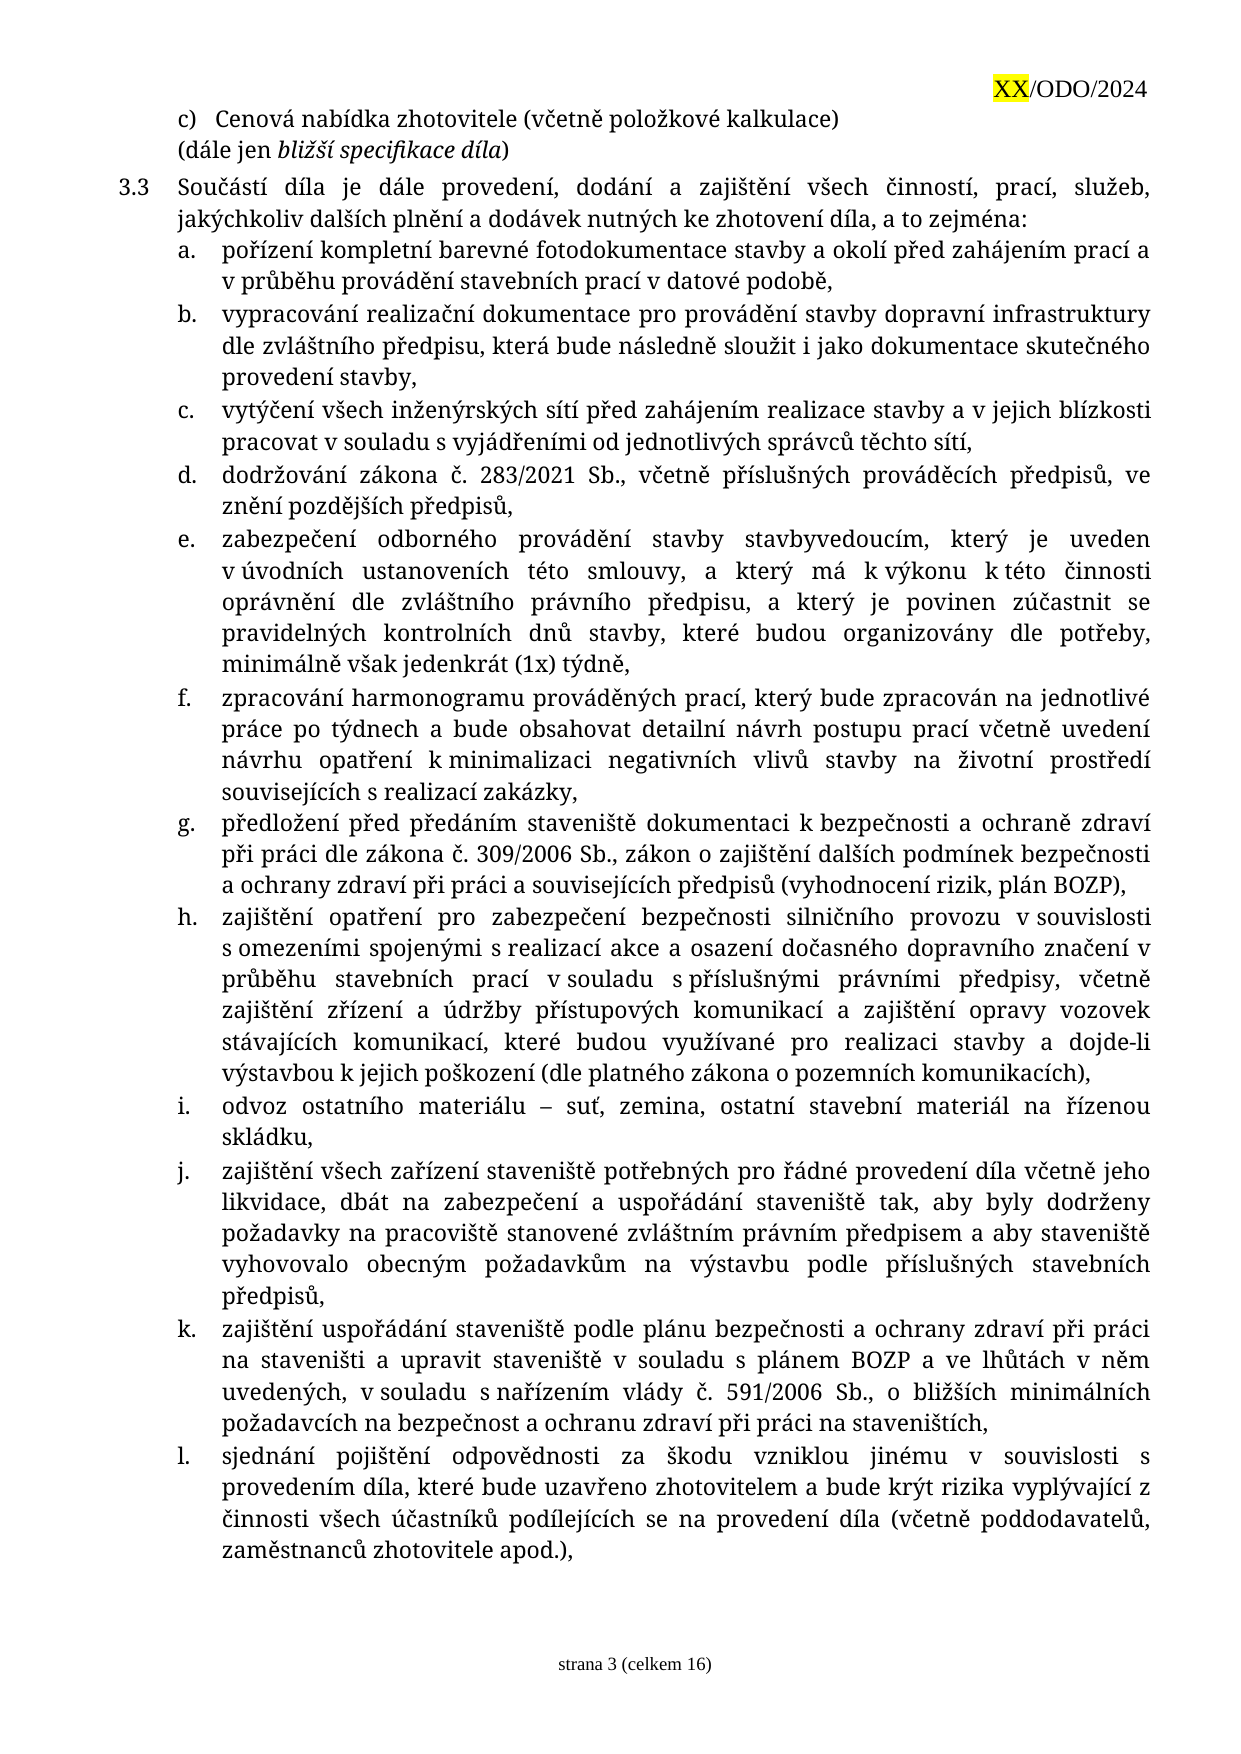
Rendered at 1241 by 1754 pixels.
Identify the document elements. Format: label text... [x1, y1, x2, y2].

list vypracování realizační dokumentace pro provádění stavby dopravní infrastruktury dle zvláštního předpisu, která bude následně sloužit i jako dokumentace skutečného provedení stavby, [177, 298, 1152, 392]
list zabezpečení odborného provádění stavby stavbyvedoucím, který je uveden v úvodních ustanoveních této smlouvy, a který má k výkonu k této činnosti oprávnění dle zvláštního právního předpisu, a který je povinen zúčastnit se pravidelných kontrolních dnů stavby, které budou organizovány dle potřeby, minimálně však jedenkrát (1x) týdně, [177, 523, 1152, 679]
text (dále jen bližší specifikace díla) [118, 134, 1152, 165]
list zajištění uspořádání staveniště podle plánu bezpečnosti a ochrany zdraví při práci na staveništi a upravit staveniště v souladu s plánem BOZP a ve lhůtách v něm uvedených, v souladu s nařízením vlády č. 591/2006 Sb., o bližších minimálních požadavcích na bezpečnost a ochranu zdraví při práci na staveništích, [177, 1313, 1152, 1438]
list zpracování harmonogramu prováděných prací, který bude zpracován na jednotlivé práce po týdnech a bude obsahovat detailní návrh postupu prací včetně uvedení návrhu opatření k minimalizaci negativních vlivů stavby na životní prostředí souvisejících s realizací zakázky, [177, 682, 1152, 807]
list pořízení kompletní barevné fotodokumentace stavby a okolí před zahájením prací a v průběhu provádění stavebních prací v datové podobě, [177, 234, 1152, 296]
list vytýčení všech inženýrských sítí před zahájením realizace stavby a v jejich blízkosti pracovat v souladu s vyjádřeními od jednotlivých správců těchto sítí, [177, 394, 1152, 457]
list odvoz ostatního materiálu – suť, zemina, ostatní stavební materiál na řízenou skládku, [177, 1090, 1152, 1152]
list sjednání pojištění odpovědnosti za škodu vzniklou jinému v souvislosti s provedením díla, které bude uzavřeno zhotovitelem a bude krýt rizika vyplývající z činnosti všech účastníků podílejících se na provedení díla (včetně poddodavatelů, zaměstnanců zhotovitele apod.), [177, 1440, 1152, 1565]
list dodržování zákona č. 283/2021 Sb., včetně příslušných prováděcích předpisů, ve znění pozdějších předpisů, [177, 459, 1152, 521]
list předložení před předáním staveniště dokumentaci k bezpečnosti a ochraně zdraví při práci dle zákona č. 309/2006 Sb., zákon o zajištění dalších podmínek bezpečnosti a ochrany zdraví při práci a souvisejících předpisů (vyhodnocení rizik, plán BOZP), [177, 807, 1152, 900]
list Cenová nabídka zhotovitele (včetně položkové kalkulace) [177, 102, 1152, 134]
list Součástí díla je dále provedení, dodání a zajištění všech činností, prací, služeb, jakýchkoliv dalších plnění a dodávek nutných ke zhotovení díla, a to zejména: [118, 171, 1152, 234]
list zajištění opatření pro zabezpečení bezpečnosti silničního provozu v souvislosti s omezeními spojenými s realizací akce a osazení dočasného dopravního značení v průběhu stavebních prací v souladu s příslušnými právními předpisy, včetně zajištění zřízení a údržby přístupových komunikací a zajištění opravy vozovek stávajících komunikací, které budou využívané pro realizaci stavby a dojde-li výstavbou k jejich poškození (dle platného zákona o pozemních komunikacích), [177, 900, 1152, 1088]
list zajištění všech zařízení staveniště potřebných pro řádné provedení díla včetně jeho likvidace, dbát na zabezpečení a uspořádání staveniště tak, aby byly dodrženy požadavky na pracoviště stanovené zvláštním právním předpisem a aby staveniště vyhovovalo obecným požadavkům na výstavbu podle příslušných stavebních předpisů, [177, 1154, 1152, 1311]
